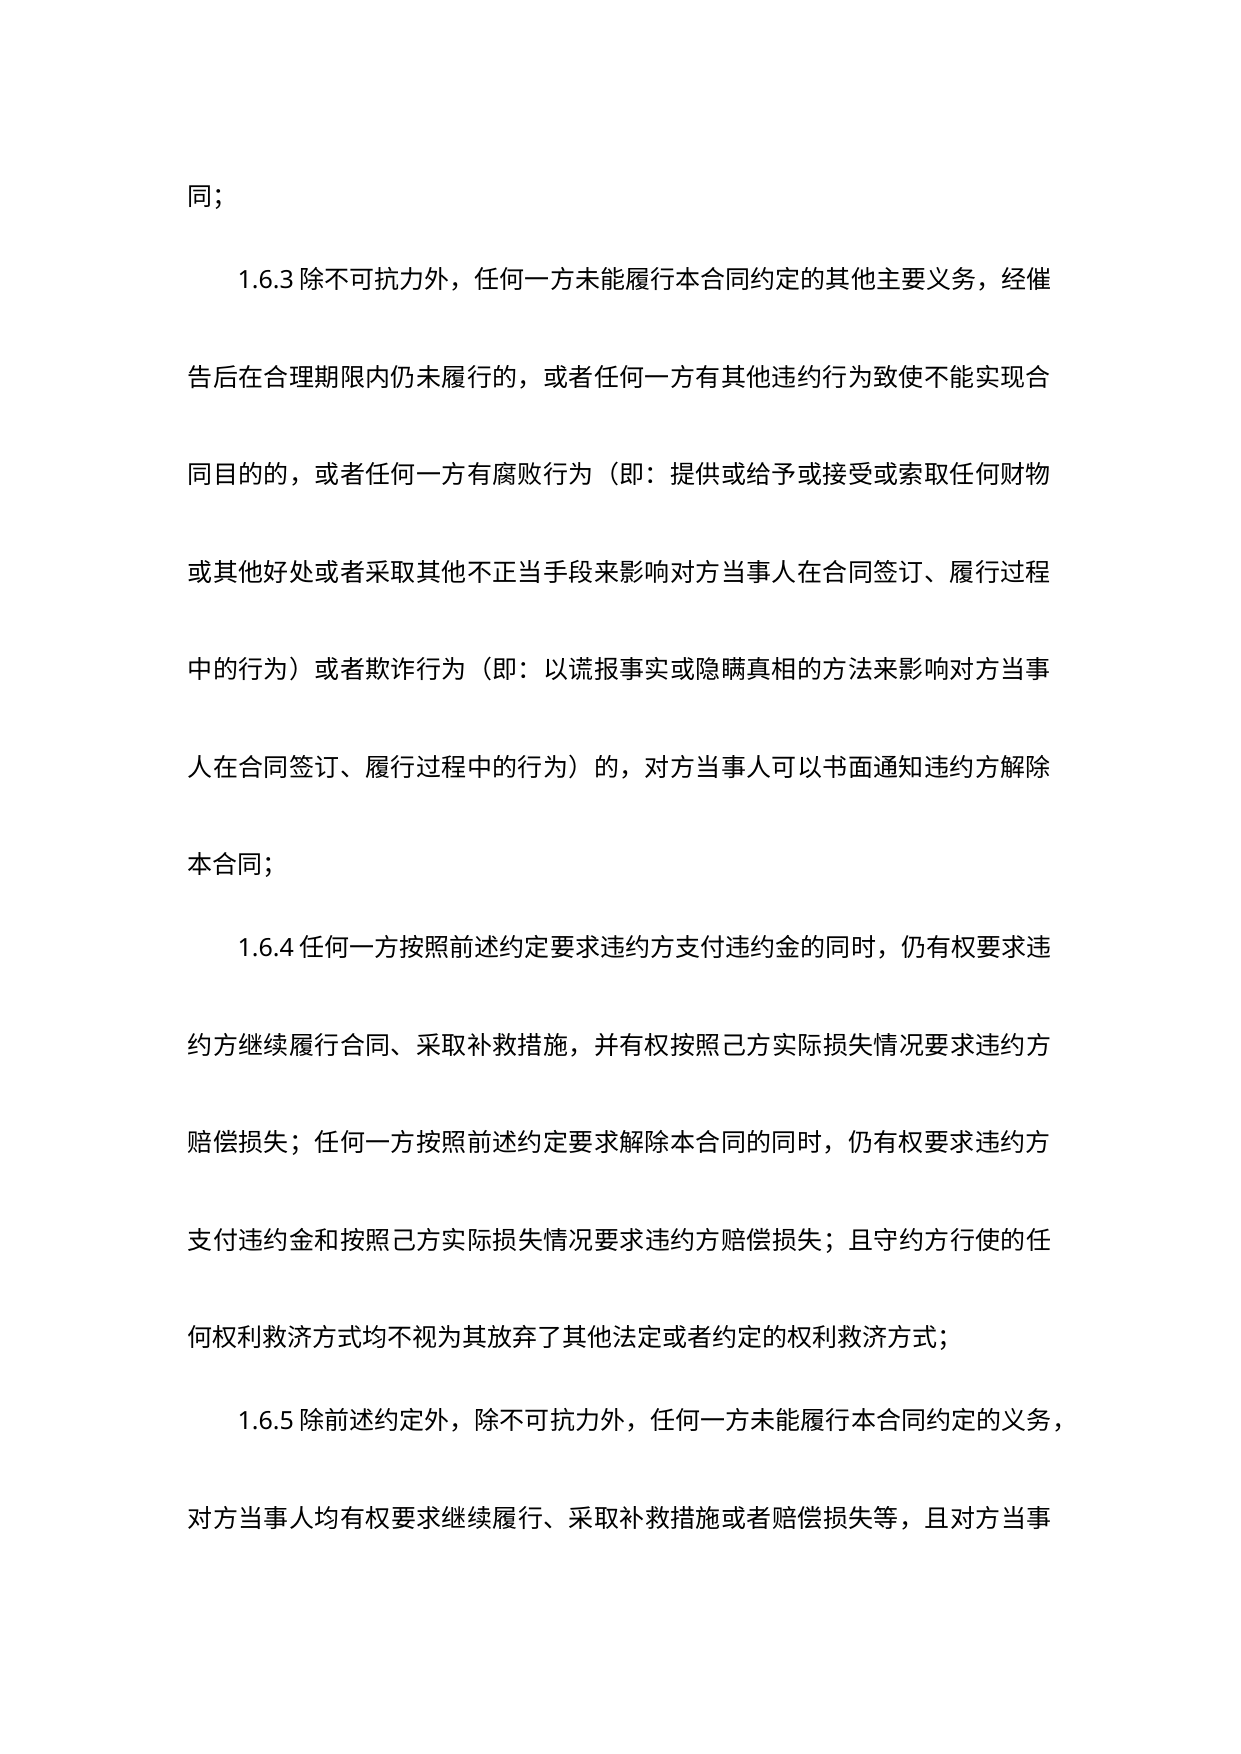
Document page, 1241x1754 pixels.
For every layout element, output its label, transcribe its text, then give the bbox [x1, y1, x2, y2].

text 1.6.4任何一方按照前述约定要求违约方支付违约金的同时，仍有权要求违约方继续履行合同、采取补救措施，并有权按照己方实际损失情况要求违约方赔偿损失；任何一方按照前述约定要求解除本合同的同时，仍有权要求违约方支付违约金和按照己方实际损失情况要求违约方赔偿损失；且守约方行使的任何权利救济方式均不视为其放弃了其他法定或者约定的权利救济方式； [187, 913, 1053, 1368]
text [187, 162, 1053, 227]
text 1.6.3除不可抗力外，任何一方未能履行本合同约定的其他主要义务，经催告后在合理期限内仍未履行的，或者任何一方有其他违约行为致使不能实现合同目的的，或者任何一方有腐败行为（即：提供或给予或接受或索取任何财物或其他好处或者采取其他不正当手段来影响对方当事人在合同签订、履行过程中的行为）或者欺诈行为（即：以谎报事实或隐瞒真相的方法来影响对方当事人在合同签订、履行过程中的行为）的，对方当事人可以书面通知违约方解除本合同； [187, 245, 1053, 895]
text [187, 1386, 1053, 1549]
